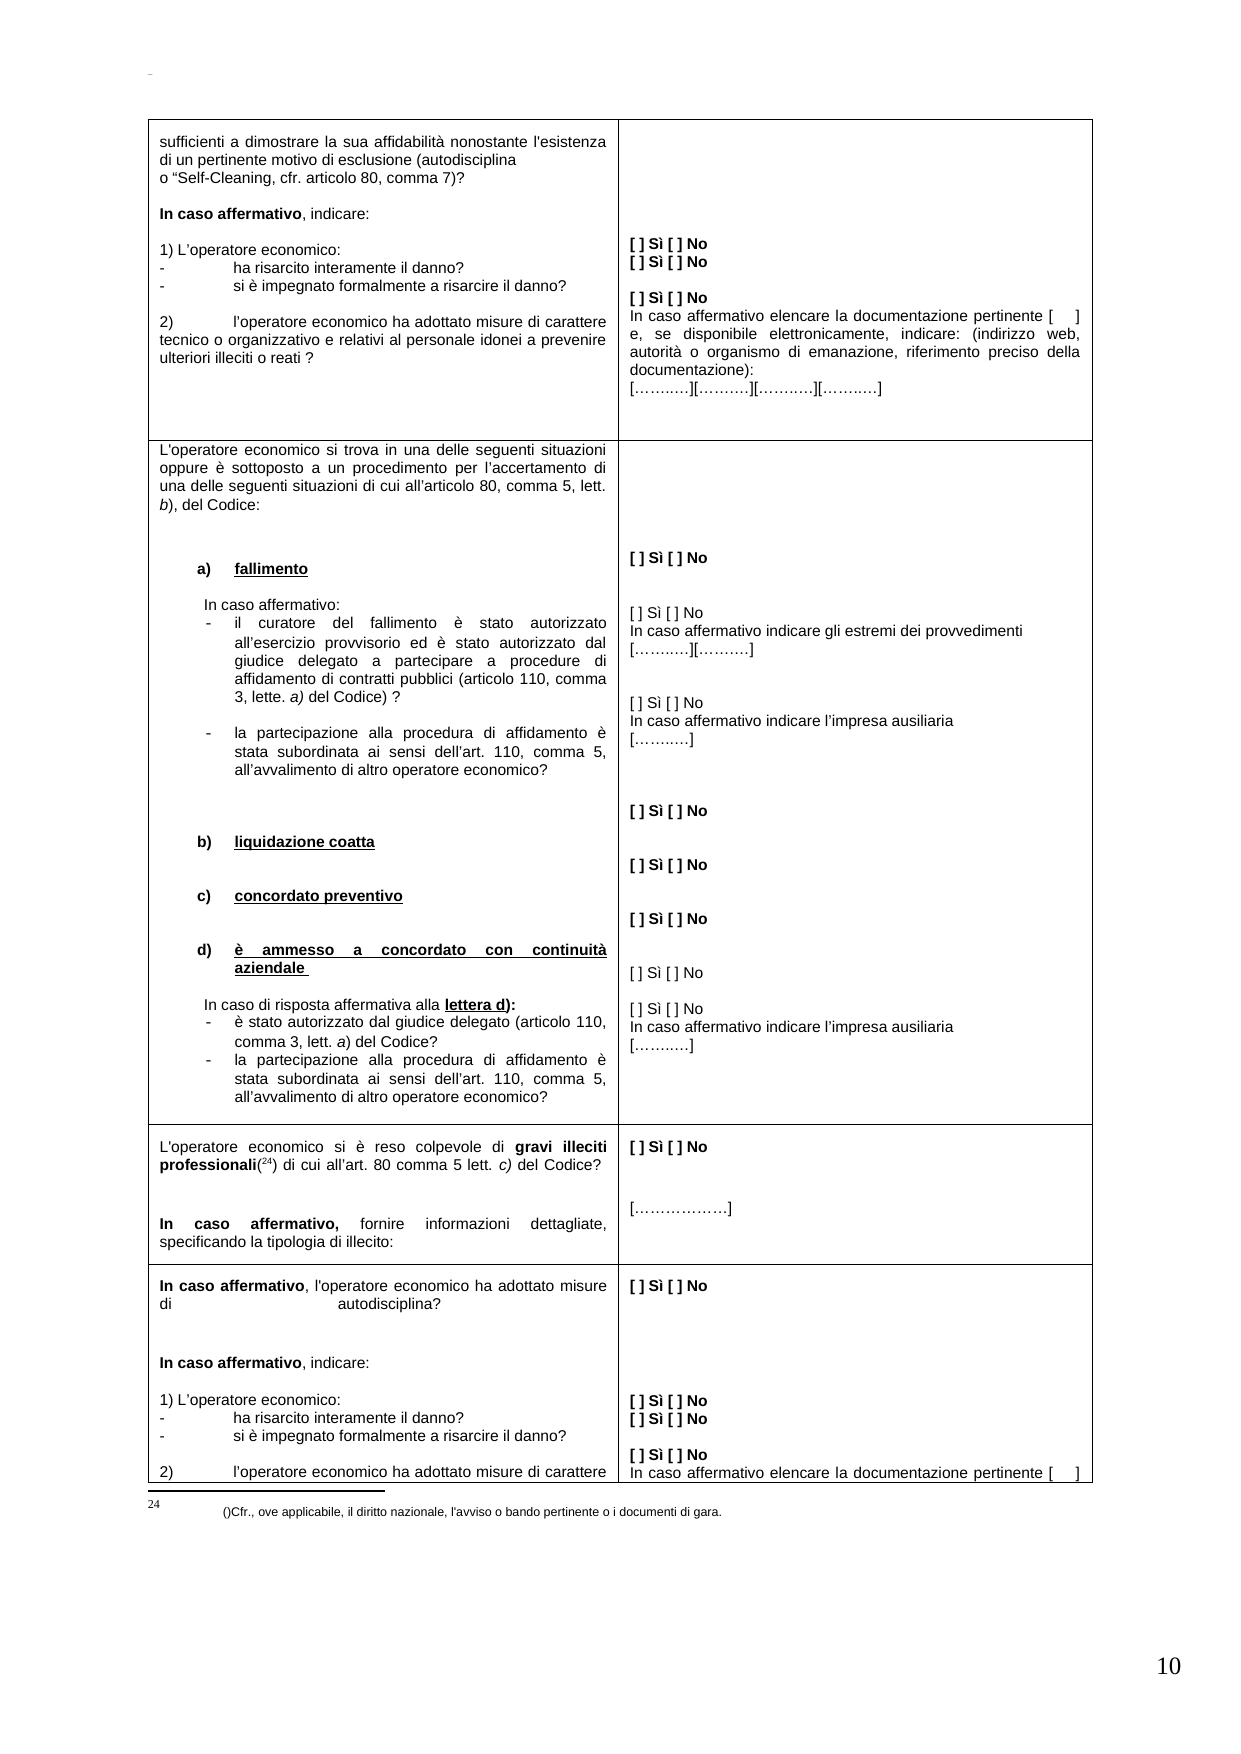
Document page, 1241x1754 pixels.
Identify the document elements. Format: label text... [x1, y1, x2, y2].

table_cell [149, 1265, 618, 1482]
table_cell L'operatore economico si è reso colpevole di gravi illeciti professionali() di cui all’art. 80 comma 5 lett. c) del Codice? In caso affermativo, fornire informazioni dettagliate, specificando la tipologia di illecito: [149, 1125, 618, 1263]
table_cell [ ] Sì [ ] No [………………] [619, 1125, 1092, 1263]
table_cell L'operatore economico si trova in una delle seguenti situazioni oppure è sottoposto a un procedimento per l’accertamento di una delle seguenti situazioni di cui all’articolo 80, comma 5, lett. b), del Codice: fallimento In caso affermativo: il curatore del fallimento è stato autorizzato all’esercizio provvisorio ed è stato autorizzato dal giudice delegato a partecipare a procedure di affidamento di contratti pubblici (articolo 110, comma 3, lette. a) del Codice) ? la partecipazione alla procedura di affidamento è stata subordinata ai sensi dell’art. 110, comma 5, all’avvalimento di altro operatore economico? liquidazione coatta concordato preventivo è ammesso a concordato con continuità aziendale In caso di risposta affermativa alla lettera d): è stato autorizzato dal giudice delegato (articolo 110, comma 3, lett. a) del Codice? la partecipazione alla procedura di affidamento è stata subordinata ai sensi dell’art. 110, comma 5, all’avvalimento di altro operatore economico? [149, 441, 618, 1124]
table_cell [619, 120, 1092, 440]
table_cell [ ] Sì [ ] No [ ] Sì [ ] No In caso affermativo indicare gli estremi dei provvedimenti [……..…][…….…] [ ] Sì [ ] No In caso affermativo indicare l’impresa ausiliaria [……..…] [ ] Sì [ ] No [ ] Sì [ ] No [ ] Sì [ ] No [ ] Sì [ ] No [ ] Sì [ ] No In caso affermativo indicare l’impresa ausiliaria [……..…] [619, 441, 1092, 1124]
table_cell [619, 1265, 1092, 1482]
